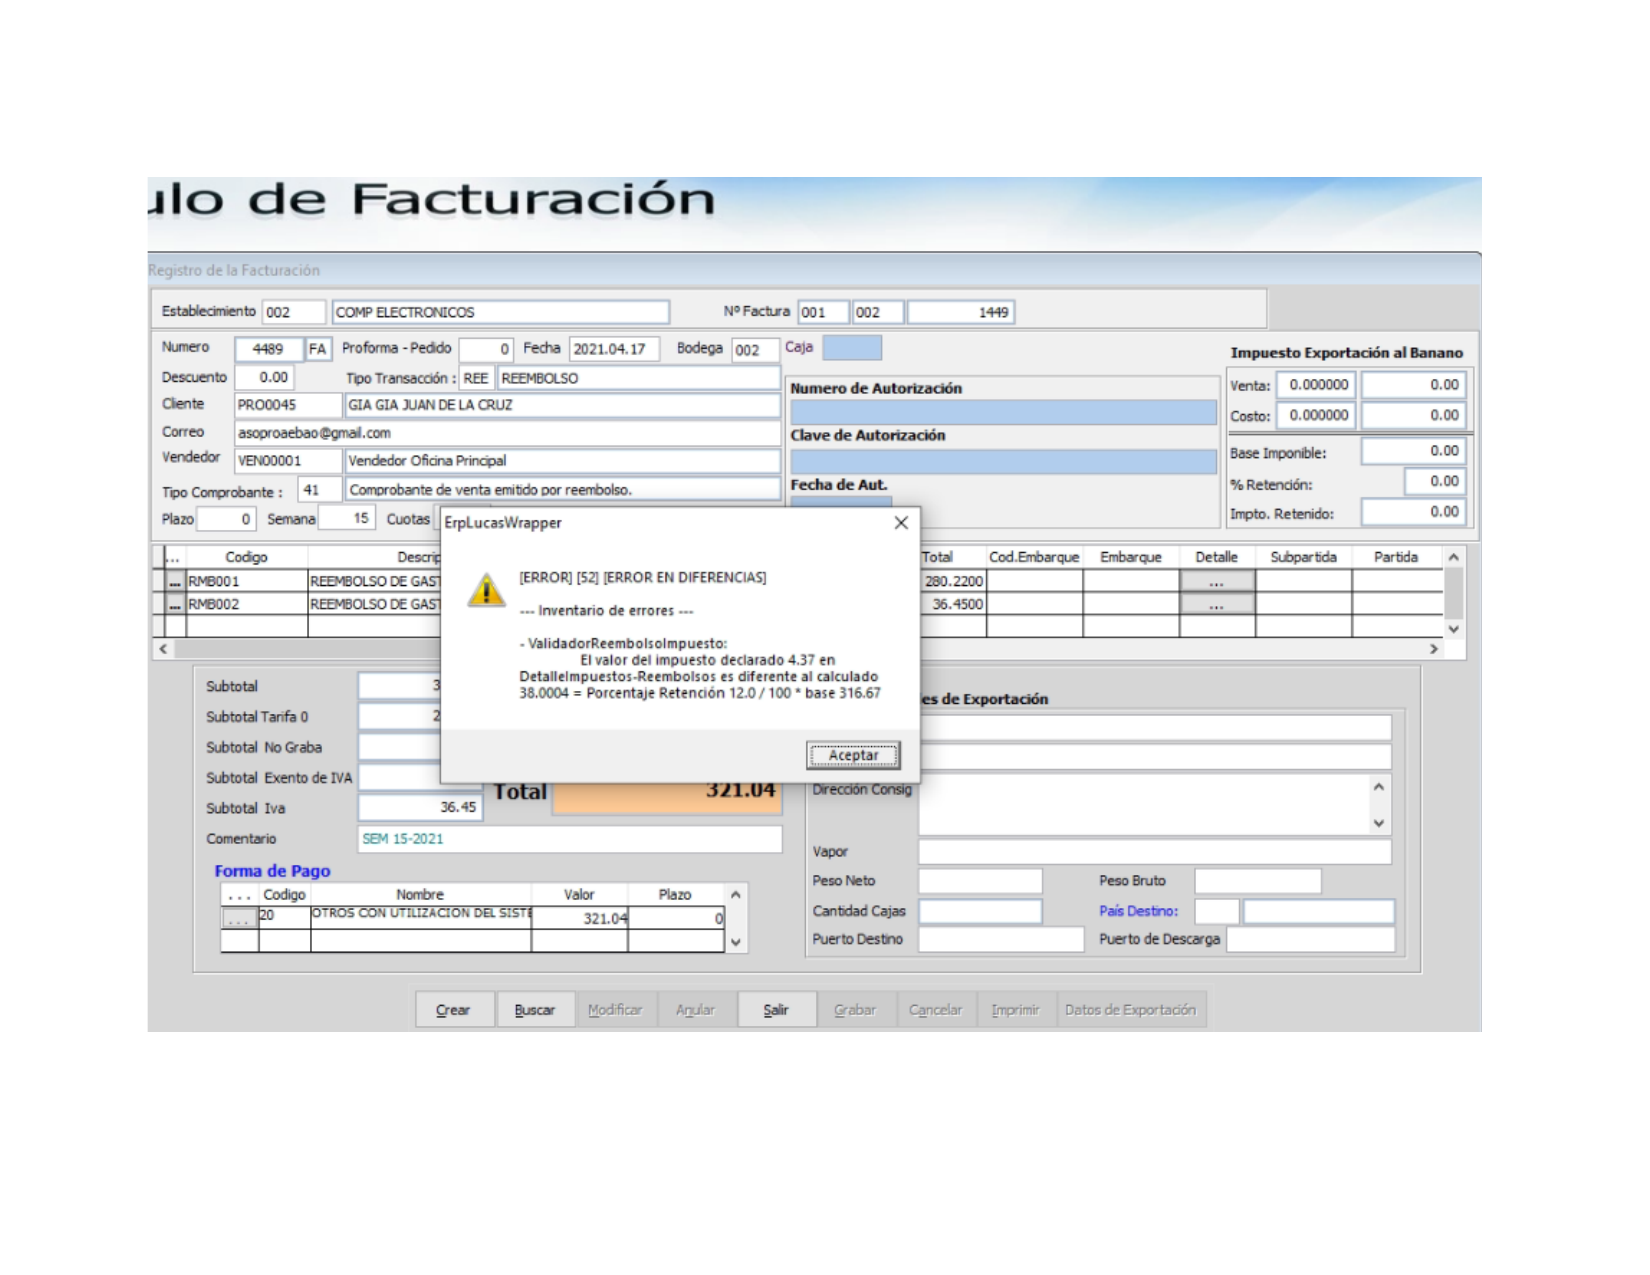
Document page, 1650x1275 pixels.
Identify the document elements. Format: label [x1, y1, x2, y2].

picture [147, 177, 1482, 1032]
